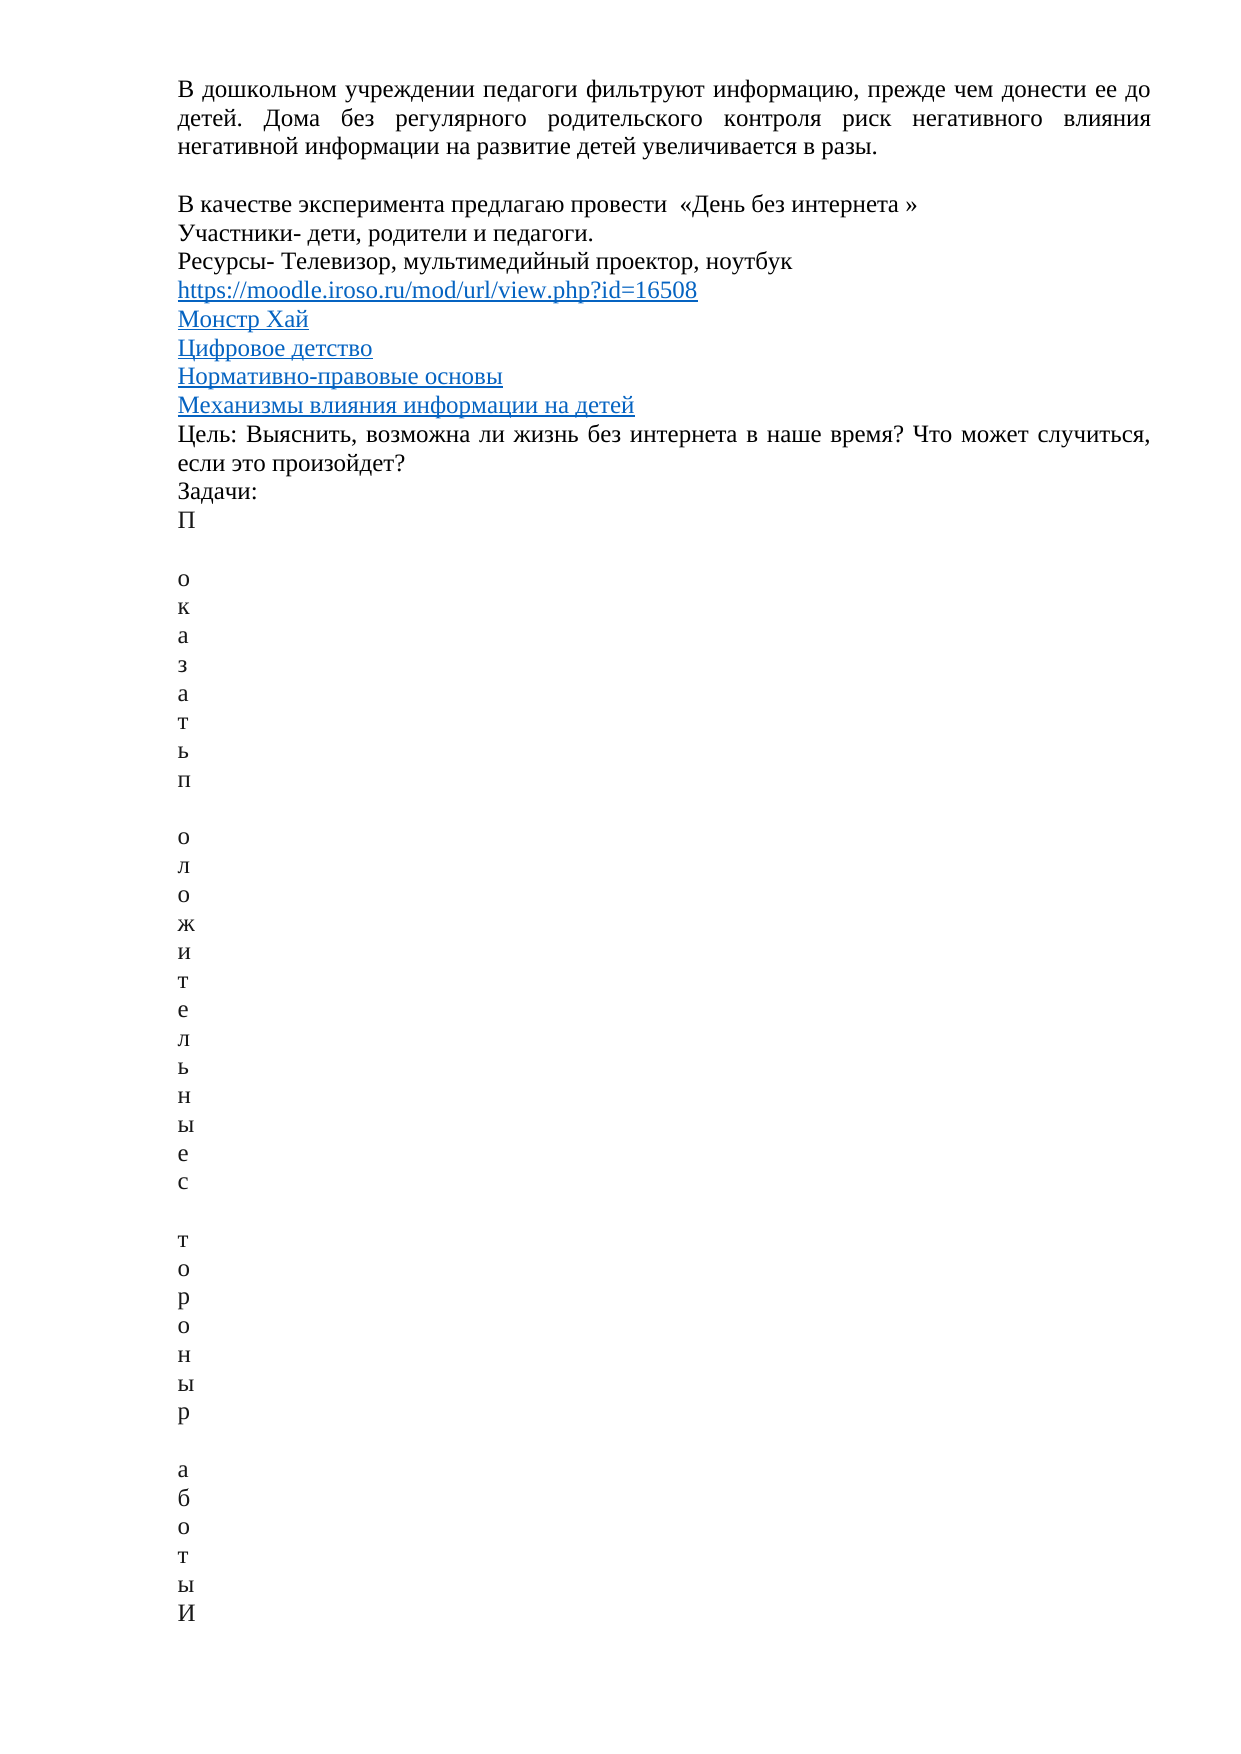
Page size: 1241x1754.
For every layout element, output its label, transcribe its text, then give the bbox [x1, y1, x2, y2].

text Нормативно-правовые основы [177, 361, 1152, 390]
text В качестве эксперимента предлагаю провести «День без интернета » [177, 189, 1152, 218]
text https://moodle.iroso.ru/mod/url/view.php?id=16508 [177, 275, 1152, 304]
text Задачи: [177, 476, 1152, 505]
text В дошкольном учреждении педагоги фильтруют информацию, прежде чем донести ее до детей. Дома без регулярного родительского контроля риск негативного влияния негативной информации на развитие детей увеличивается в разы. [177, 74, 1152, 160]
text Участники- дети, родители и педагоги. [177, 218, 1152, 246]
text Цель: Выяснить, возможна ли жизнь без интернета в наше время? Что может случиться, если это произойдет? [177, 419, 1152, 476]
text Монстр Хай [177, 304, 1152, 333]
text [177, 505, 1152, 1626]
text Цифровое детство [177, 333, 1152, 361]
text Ресурсы- Телевизор, мультимедийный проектор, ноутбук [177, 246, 1152, 275]
text Механизмы влияния информации на детей [177, 390, 1152, 419]
